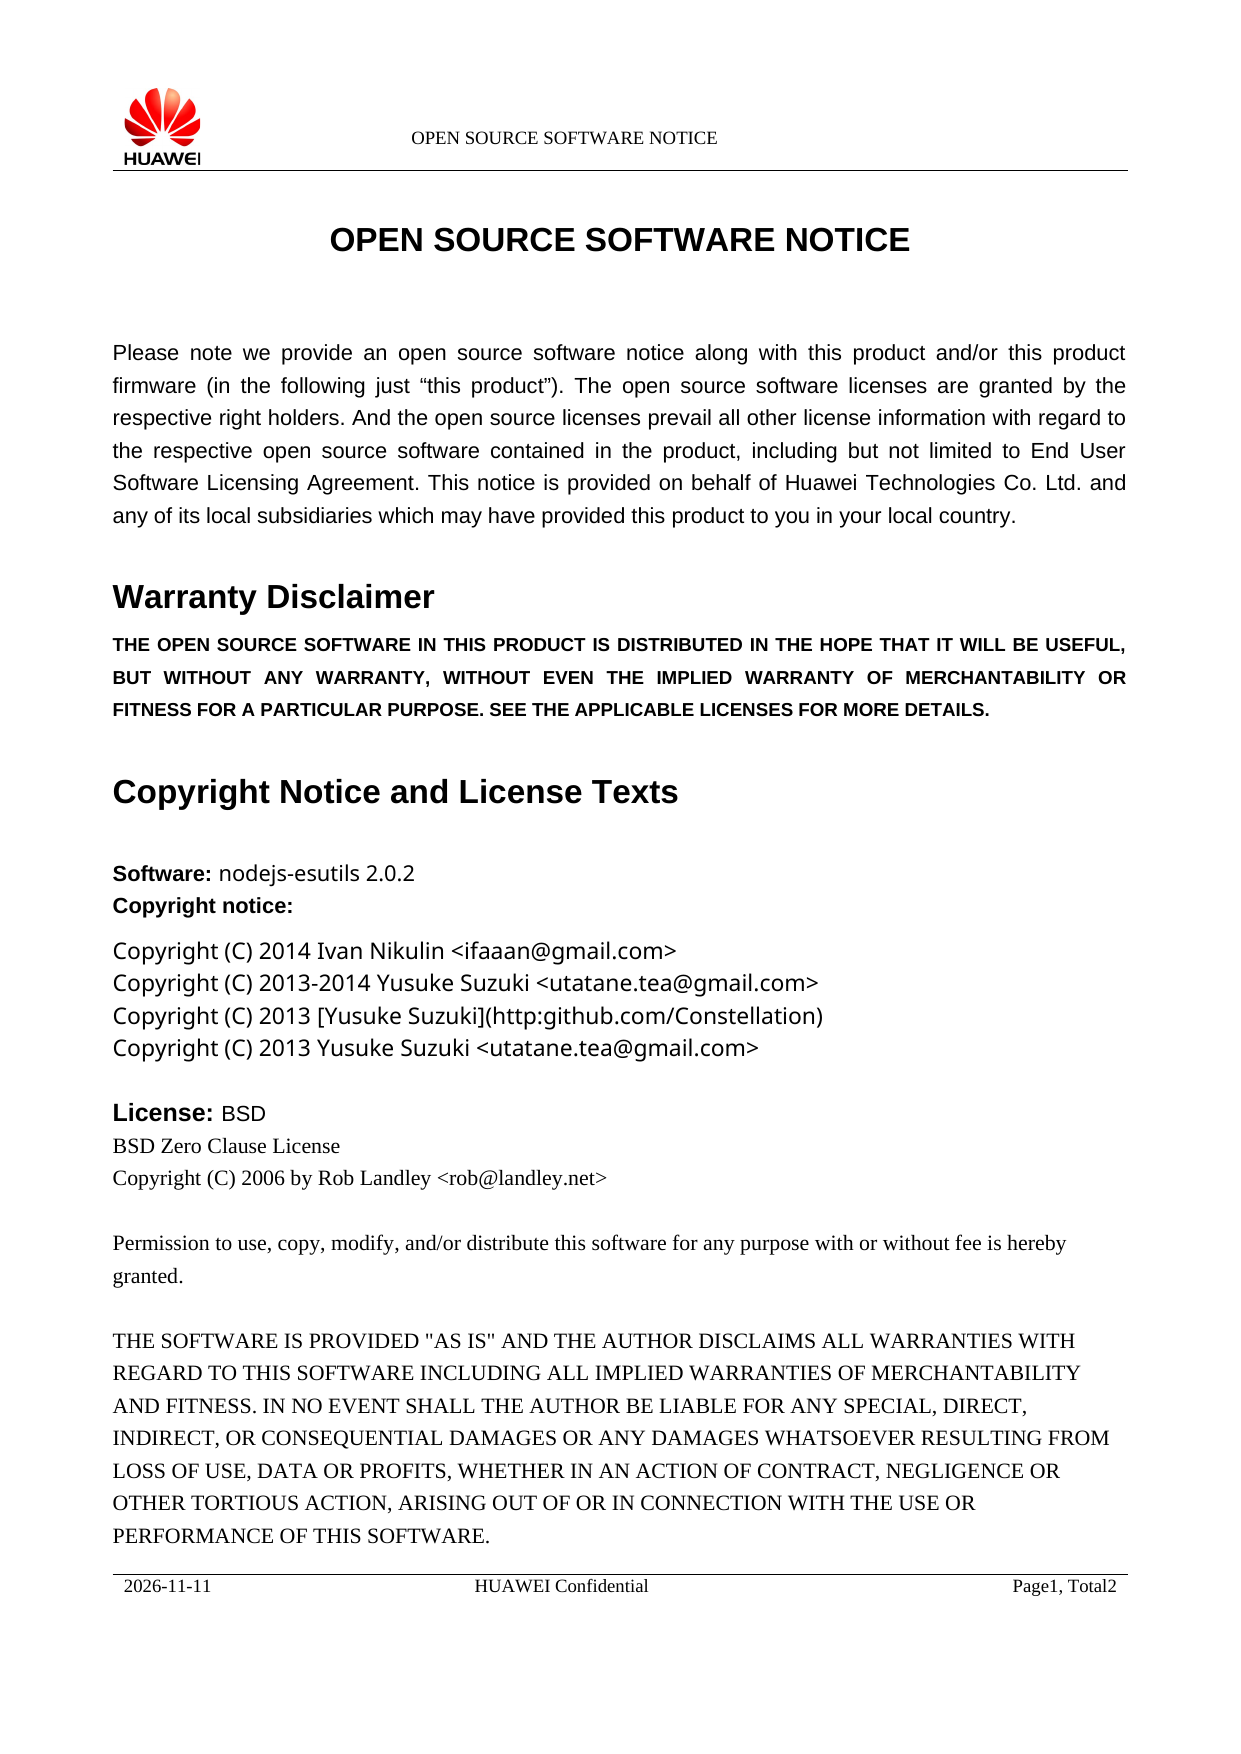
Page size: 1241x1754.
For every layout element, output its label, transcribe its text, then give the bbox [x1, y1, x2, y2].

picture [124, 88, 201, 165]
text The open source software in this product is distributed in the hope that it will be useful, but WITHOUT ANY WARRANTY, without even the implied warranty of MERCHANTABILITY or FITNESS FOR A PARTICULAR PURPOSE. See the applicable licenses for more details. [112, 629, 1128, 726]
text Warranty Disclaimer [112, 564, 1128, 629]
text Copyright Notice and License Texts [112, 759, 1128, 824]
title Software: nodejs-esutils 2.0.2 [112, 856, 1128, 889]
text Copyright (C) 2014 Ivan Nikulin <ifaaan@gmail.com> Copyright (C) 2013-2014 Yusuke Suzuki <utatane.tea@gmail.com> Copyright (C) 2013 [Yusuke Suzuki](http:github.com/Constellation) Copyright (C) 2013 Yusuke Suzuki <utatane.tea@gmail.com> [112, 934, 1128, 1096]
text Copyright notice: [112, 889, 1128, 921]
text OPEN SOURCE SOFTWARE NOTICE [112, 206, 1128, 271]
text License: BSD [112, 1096, 1128, 1129]
text Please note we provide an open source software notice along with this product and/or this product firmware (in the following just “this product”). The open source software licenses are granted by the respective right holders. And the open source licenses prevail all other license information with regard to the respective open source software contained in the product, including but not limited to End User Software Licensing Agreement. This notice is provided on behalf of Huawei Technologies Co. Ltd. and any of its local subsidiaries which may have provided this product to you in your local country. [112, 336, 1128, 531]
